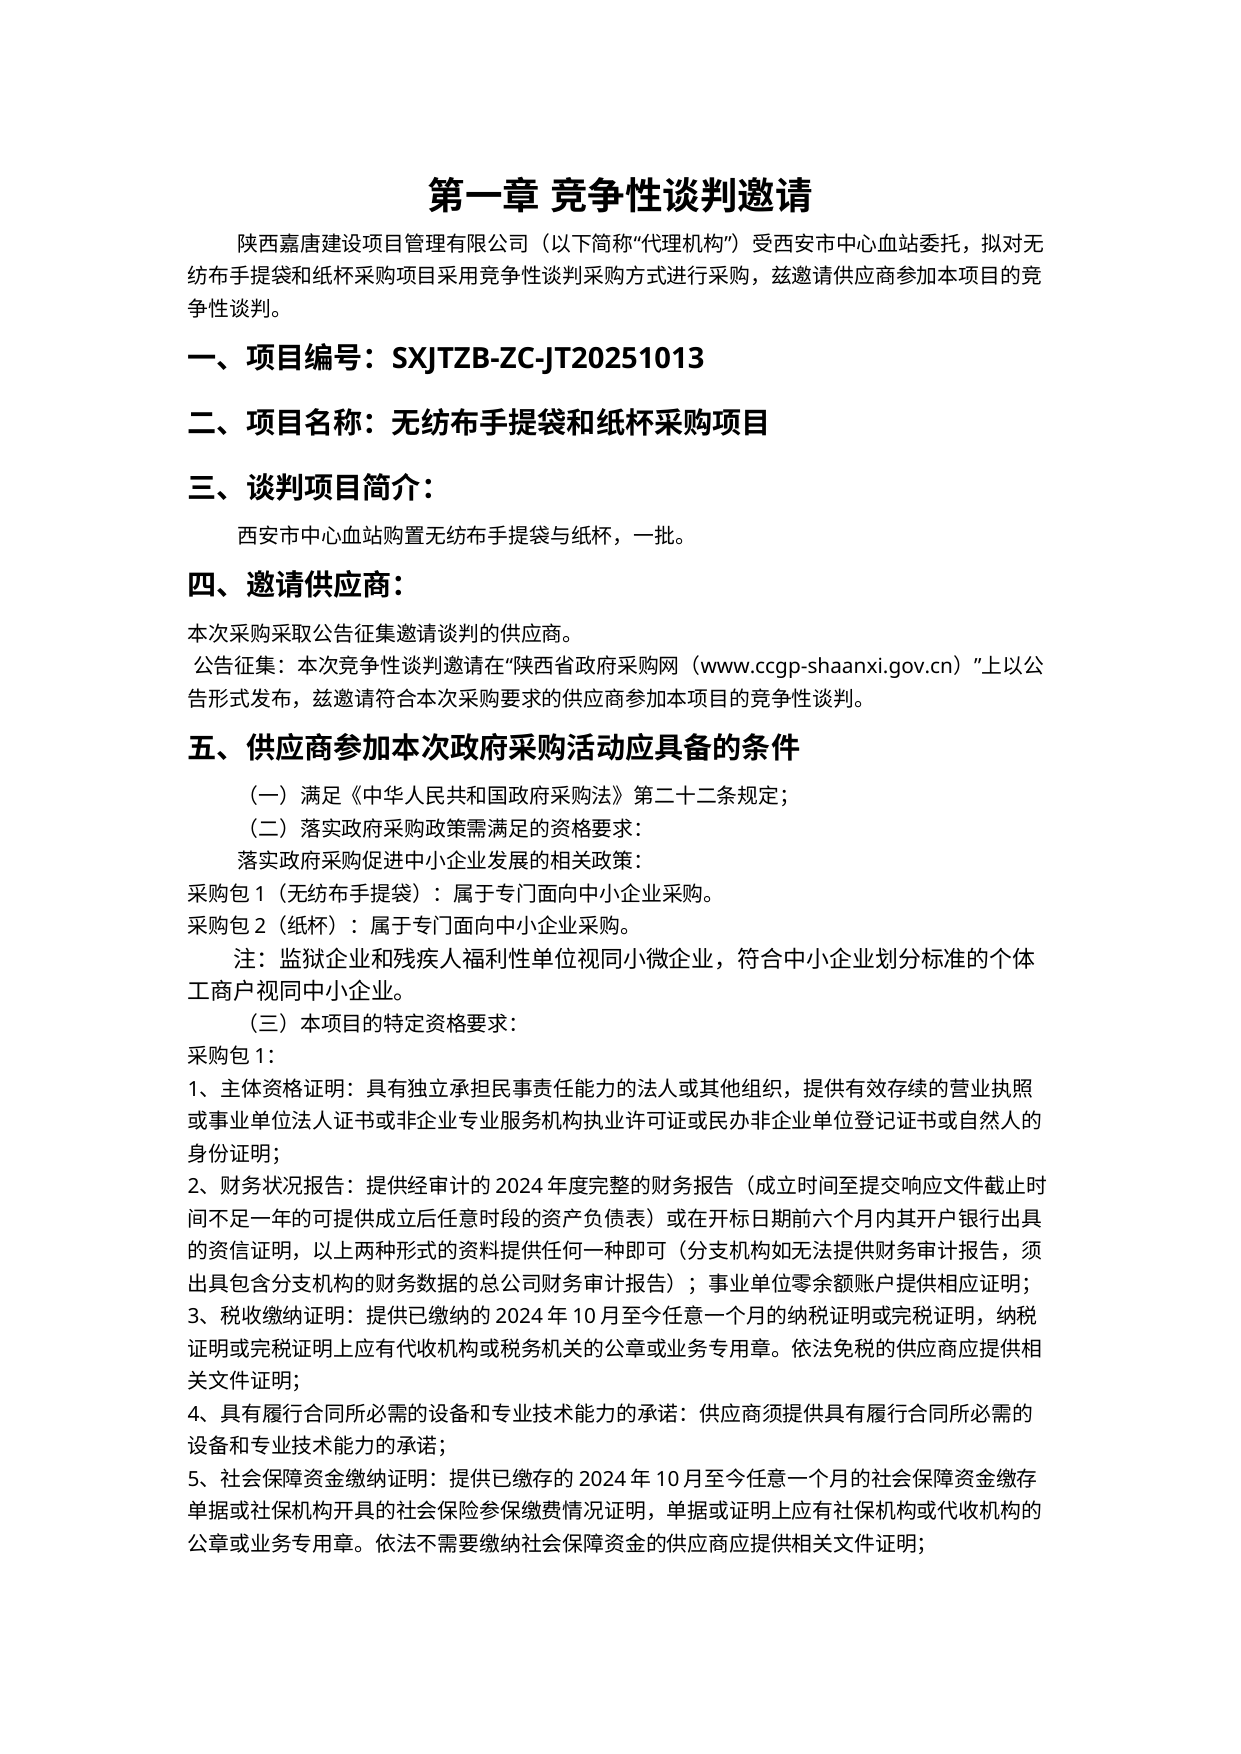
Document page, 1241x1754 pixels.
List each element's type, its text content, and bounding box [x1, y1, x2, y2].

text 五、供应商参加本次政府采购活动应具备的条件 [187, 714, 1053, 779]
text 四、邀请供应商： [187, 552, 1053, 617]
text 二、项目名称：无纺布手提袋和纸杯采购项目 [187, 389, 1053, 454]
text 落实政府采购促进中小企业发展的相关政策： [187, 844, 1053, 877]
text （一）满足《中华人民共和国政府采购法》第二十二条规定； [187, 779, 1053, 812]
text 本次采购采取公告征集邀请谈判的供应商。 [187, 617, 1053, 649]
text （三）本项目的特定资格要求： [187, 1007, 1053, 1039]
text 采购包2（纸杯）：属于专门面向中小企业采购。 [187, 909, 1053, 942]
text 3、税收缴纳证明：提供已缴纳的2024年10月至今任意一个月的纳税证明或完税证明，纳税证明或完税证明上应有代收机构或税务机关的公章或业务专用章。依法免税的供应商应提供相关文件证明； [187, 1299, 1053, 1397]
text 三、谈判项目简介： [187, 454, 1053, 519]
text 2、财务状况报告：提供经审计的2024年度完整的财务报告（成立时间至提交响应文件截止时间不足一年的可提供成立后任意时段的资产负债表）或在开标日期前六个月内其开户银行出具的资信证明，以上两种形式的资料提供任何一种即可（分支机构如无法提供财务审计报告，须出具包含分支机构的财务数据的总公司财务审计报告）；事业单位零余额账户提供相应证明； [187, 1169, 1053, 1299]
text 公告征集：本次竞争性谈判邀请在“陕西省政府采购网（www.ccgp-shaanxi.gov.cn）”上以公告形式发布，兹邀请符合本次采购要求的供应商参加本项目的竞争性谈判。 [187, 649, 1053, 714]
text 5、社会保障资金缴纳证明：提供已缴存的2024年10月至今任意一个月的社会保障资金缴存单据或社保机构开具的社会保险参保缴费情况证明，单据或证明上应有社保机构或代收机构的公章或业务专用章。依法不需要缴纳社会保障资金的供应商应提供相关文件证明； [187, 1462, 1053, 1559]
text 一、项目编号：SXJTZB-ZC-JT20251013 [187, 324, 1053, 389]
text （二）落实政府采购政策需满足的资格要求： [187, 812, 1053, 844]
text 注：监狱企业和残疾人福利性单位视同小微企业，符合中小企业划分标准的个体工商户视同中小企业。 [187, 942, 1053, 1007]
text 陕西嘉唐建设项目管理有限公司（以下简称“代理机构”）受西安市中心血站委托，拟对无纺布手提袋和纸杯采购项目采用竞争性谈判采购方式进行采购，兹邀请供应商参加本项目的竞争性谈判。 [187, 227, 1053, 324]
text 4、具有履行合同所必需的设备和专业技术能力的承诺：供应商须提供具有履行合同所必需的设备和专业技术能力的承诺； [187, 1397, 1053, 1462]
text 西安市中心血站购置无纺布手提袋与纸杯，一批。 [187, 519, 1053, 552]
text 采购包1： [187, 1039, 1053, 1072]
text 第一章 竞争性谈判邀请 [187, 162, 1053, 227]
text 1、主体资格证明：具有独立承担民事责任能力的法人或其他组织，提供有效存续的营业执照或事业单位法人证书或非企业专业服务机构执业许可证或民办非企业单位登记证书或自然人的身份证明； [187, 1072, 1053, 1169]
text 采购包1（无纺布手提袋）：属于专门面向中小企业采购。 [187, 877, 1053, 909]
